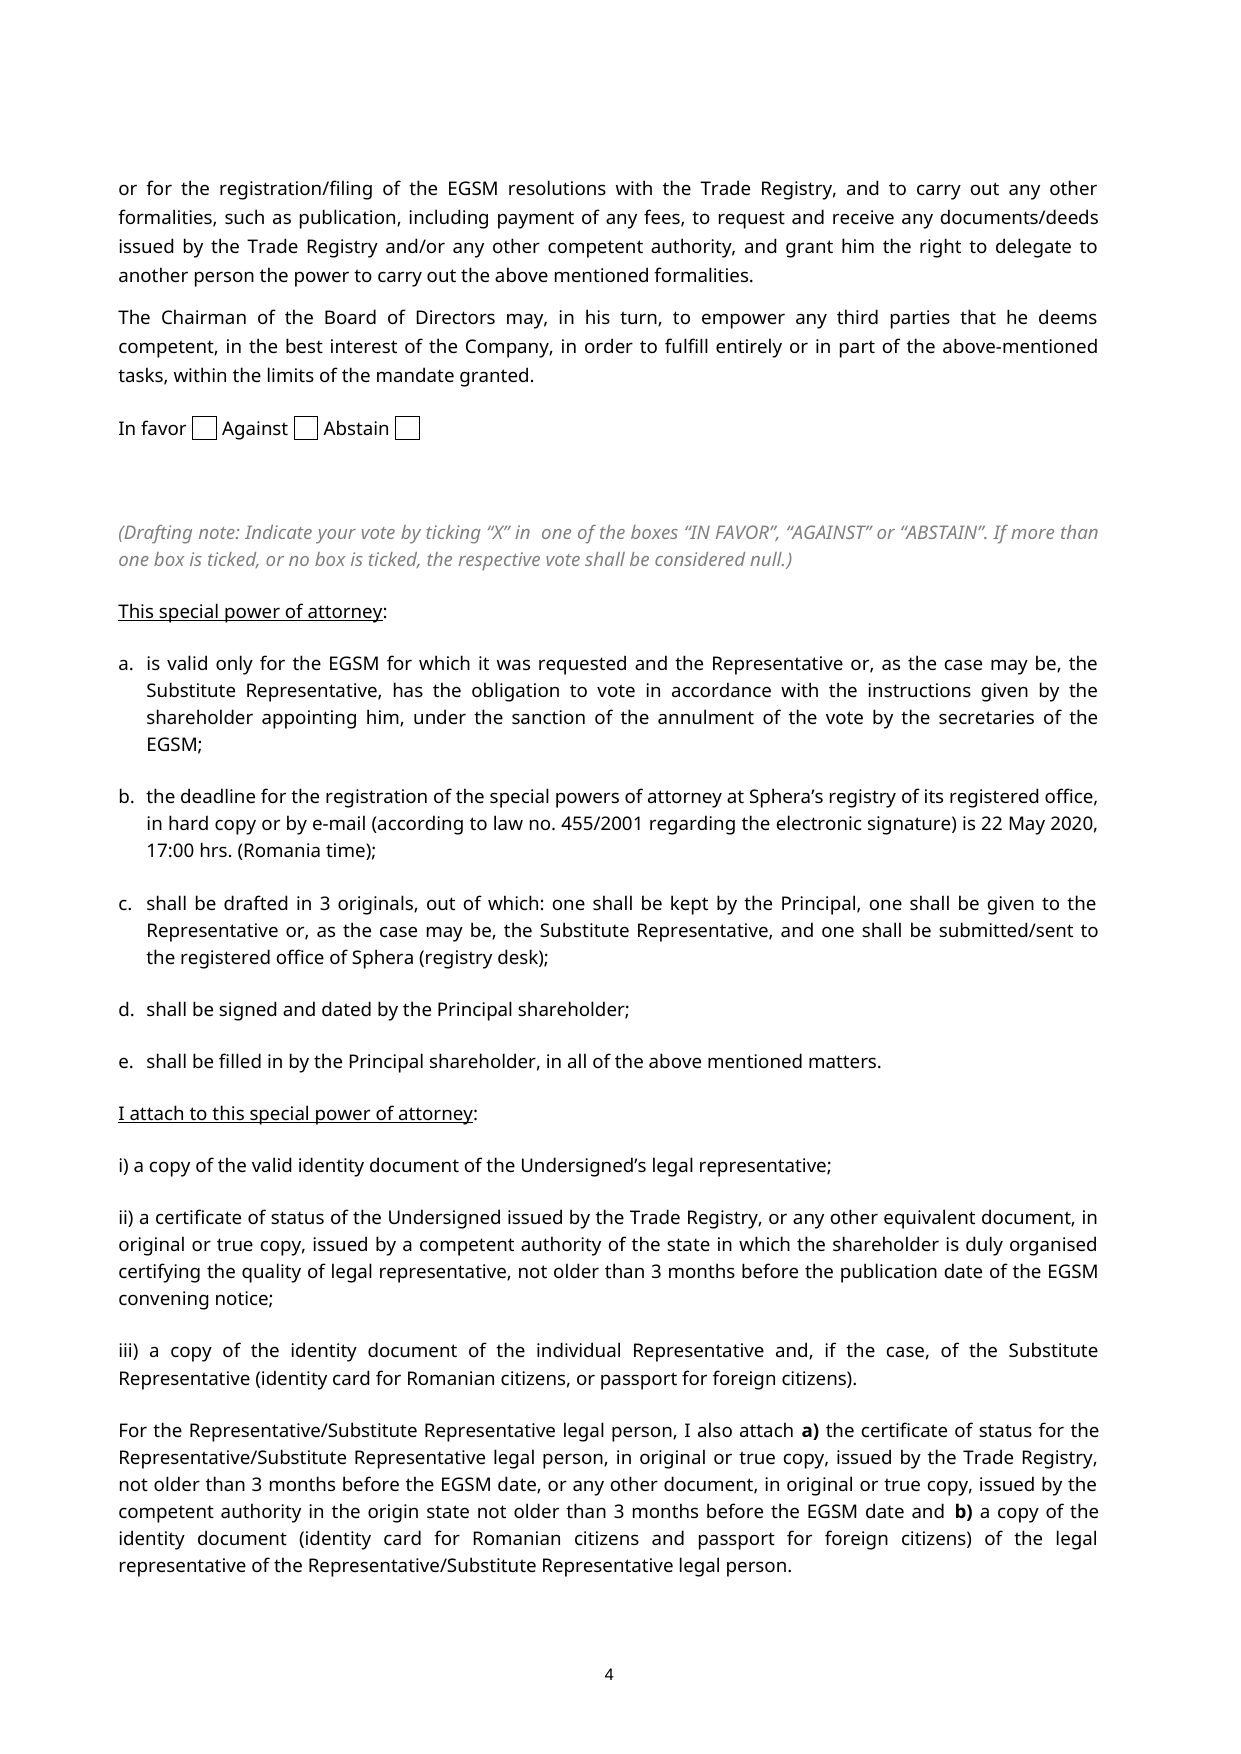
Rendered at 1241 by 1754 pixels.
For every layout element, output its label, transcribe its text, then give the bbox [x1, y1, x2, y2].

table_cell For the Representative/Substitute Representative legal person, I also attach a) the certificate of status for the Representative/Substitute Representative legal person, in original or true copy, issued by the Trade Registry, not older than 3 months before the EGSM date, or any other document, in original or true copy, issued by the competent authority in the origin state not older than 3 months before the EGSM date and b) a copy of the identity document (identity card for Romanian citizens and passport for foreign citizens) of the legal representative of the Representative/Substitute Representative legal person. [107, 1390, 1111, 1578]
table_cell I attach to this special power of attorney: [107, 1074, 1111, 1126]
table_cell ii) a certificate of status of the Undersigned issued by the Trade Registry, or any other equivalent document, in original or true copy, issued by a competent authority of the state in which the shareholder is duly organised certifying the quality of legal representative, not older than 3 months before the publication date of the EGSM convening notice; iii) a copy of the identity document of the individual Representative and, if the case, of the Substitute Representative (identity card for Romanian citizens, or passport for foreign citizens). [107, 1178, 1111, 1390]
table_cell (Drafting note: Indicate your vote by ticking “X” in one of the boxes “IN FAVOR”, “AGAINST” or “ABSTAIN”. If more than one box is ticked, or no box is ticked, the respective vote shall be considered null.) [107, 493, 1111, 572]
table_cell This special power of attorney: [107, 572, 1111, 624]
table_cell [107, 165, 1111, 492]
table_cell i) a copy of the valid identity document of the Undersigned’s legal representative; [107, 1126, 1111, 1178]
table_cell is valid only for the EGSM for which it was requested and the Representative or, as the case may be, the Substitute Representative, has the obligation to vote in accordance with the instructions given by the shareholder appointing him, under the sanction of the annulment of the vote by the secretaries of the EGSM; the deadline for the registration of the special powers of attorney at Sphera’s registry of its registered office, in hard copy or by e-mail (according to law no. 455/2001 regarding the electronic signature) is 22 May 2020, 17:00 hrs. (Romania time); shall be drafted in 3 originals, out of which: one shall be kept by the Principal, one shall be given to the Representative or, as the case may be, the Substitute Representative, and one shall be submitted/sent to the registered office of Sphera (registry desk); shall be signed and dated by the Principal shareholder; shall be filled in by the Principal shareholder, in all of the above mentioned matters. [107, 624, 1111, 1074]
